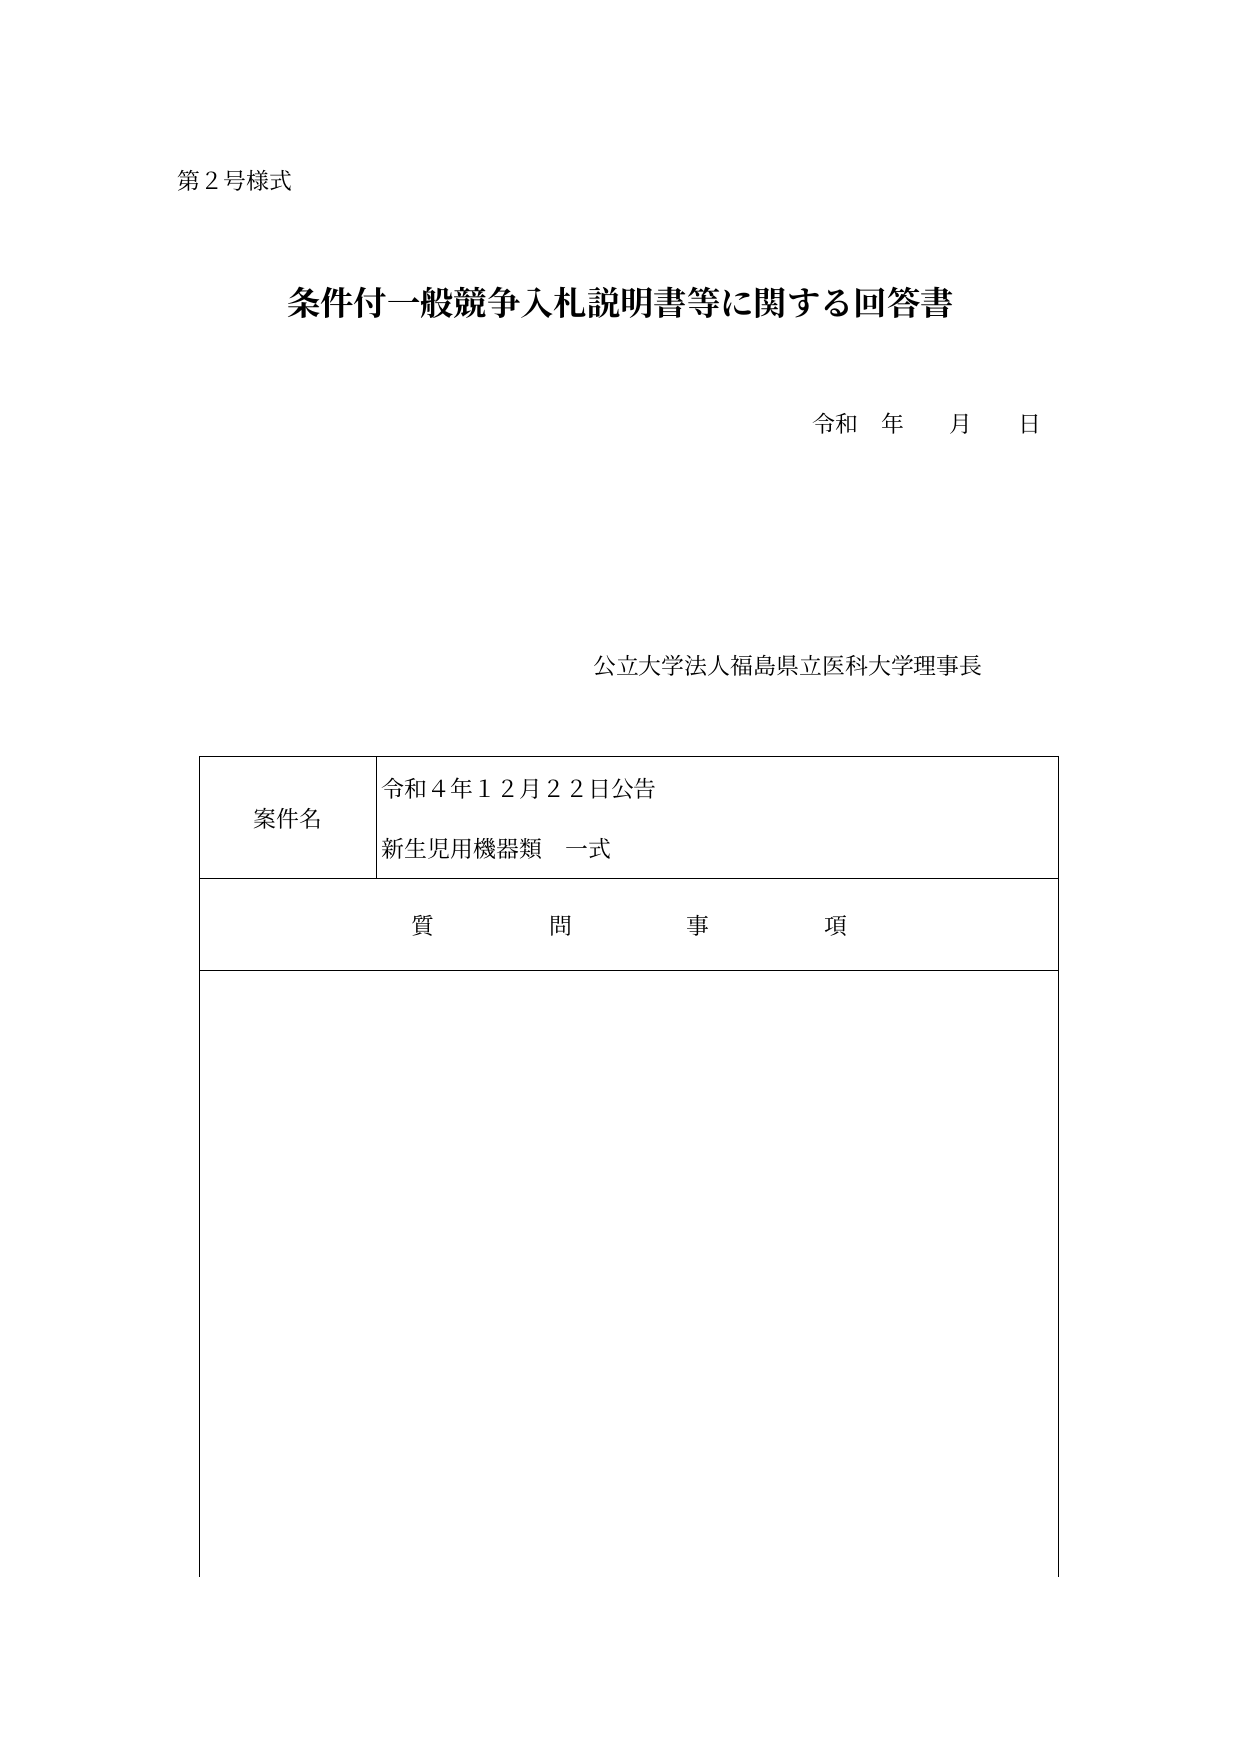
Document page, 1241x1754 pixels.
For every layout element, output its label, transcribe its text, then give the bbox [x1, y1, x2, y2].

text 条件付一般競争入札説明書等に関する回答書 [177, 271, 1063, 331]
table_header 令和４年１２月２２日公告 新生児用機器類 一式 [377, 757, 1058, 878]
table_cell 質 問 事 項 [200, 879, 1058, 970]
text 令和 年 月 日 [177, 392, 1041, 453]
text 公立大学法人福島県立医科大学理事長 [593, 634, 1063, 695]
table_header 案件名 [200, 757, 376, 878]
text 第２号様式 [177, 149, 1063, 210]
table_cell [200, 971, 1058, 1577]
